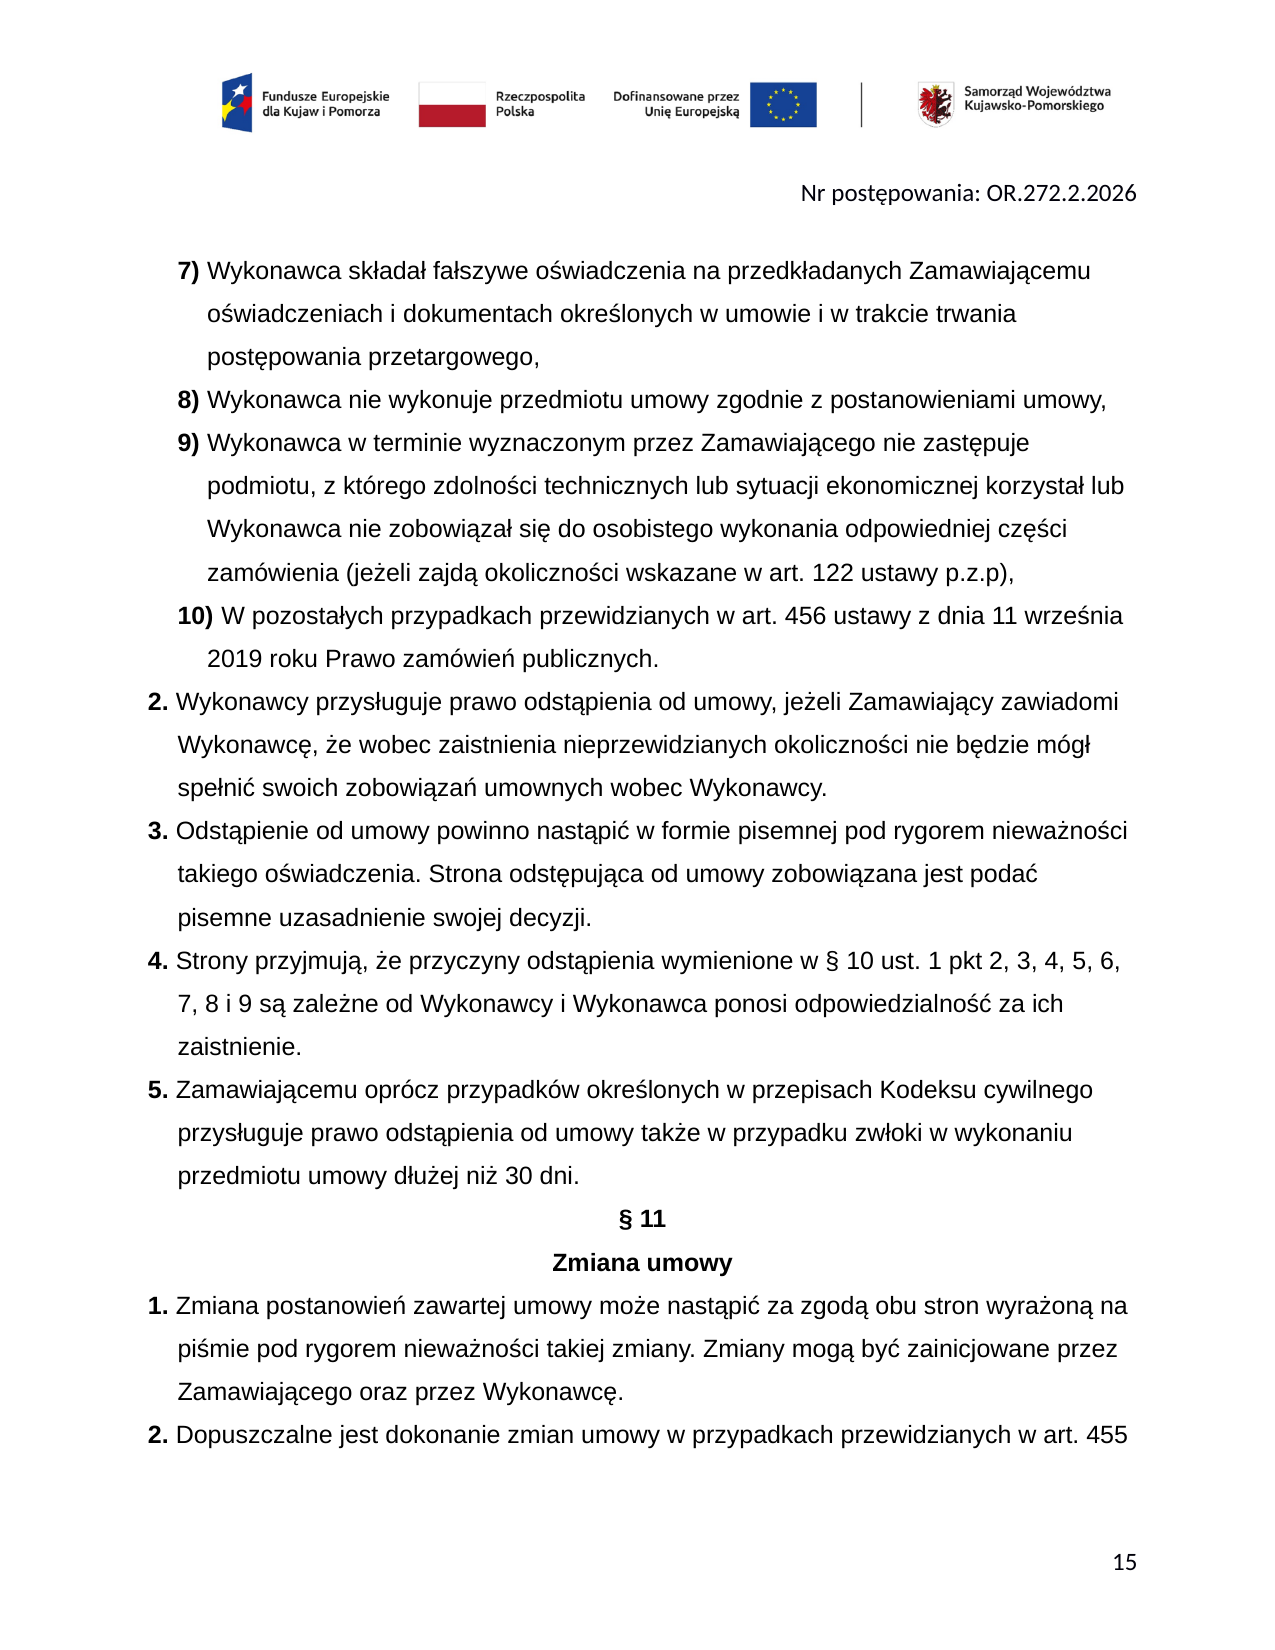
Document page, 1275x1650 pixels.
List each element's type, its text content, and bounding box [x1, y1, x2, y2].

list Zamawiającemu oprócz przypadków określonych w przepisach Kodeksu cywilnego przysługuje prawo odstąpienia od umowy także w przypadku zwłoki w wykonaniu przedmiotu umowy dłużej niż 30 dni. [148, 1075, 1137, 1190]
list Strony przyjmują, że przyczyny odstąpienia wymienione w § 10 ust. 1 pkt 2, 3, 4, 5, 6, 7, 8 i 9 są zależne od Wykonawcy i Wykonawca ponosi odpowiedzialność za ich zaistnienie. [148, 946, 1137, 1061]
list Odstąpienie od umowy powinno nastąpić w formie pisemnej pod rygorem nieważności takiego oświadczenia. Strona odstępująca od umowy zobowiązana jest podać pisemne uzasadnienie swojej decyzji. [148, 816, 1137, 931]
list Wykonawcy przysługuje prawo odstąpienia od umowy, jeżeli Zamawiający zawiadomi Wykonawcę, że wobec zaistnienia nieprzewidzianych okoliczności nie będzie mógł spełnić swoich zobowiązań umownych wobec Wykonawcy. [148, 687, 1137, 802]
list Wykonawca w terminie wyznaczonym przez Zamawiającego nie zastępuje podmiotu, z którego zdolności technicznych lub sytuacji ekonomicznej korzystał lub Wykonawca nie zobowiązał się do osobistego wykonania odpowiedniej części zamówienia (jeżeli zajdą okoliczności wskazane w art. 122 ustawy p.z.p), [177, 428, 1137, 586]
list Wykonawca składał fałszywe oświadczenia na przedkładanych Zamawiającemu oświadczeniach i dokumentach określonych w umowie i w trakcie trwania postępowania przetargowego, [177, 256, 1137, 371]
picture [192, 59, 1138, 147]
text Zmiana umowy [148, 1247, 1137, 1276]
list W pozostałych przypadkach przewidzianych w art. 456 ustawy z dnia 11 września 2019 roku Prawo zamówień publicznych. [177, 601, 1137, 672]
list Zmiana postanowień zawartej umowy może nastąpić za zgodą obu stron wyrażoną na piśmie pod rygorem nieważności takiej zmiany. Zmiany mogą być zainicjowane przez Zamawiającego oraz przez Wykonawcę. [148, 1291, 1137, 1406]
list Wykonawca nie wykonuje przedmiotu umowy zgodnie z postanowieniami umowy, [177, 385, 1137, 414]
text § 11 [148, 1204, 1137, 1233]
